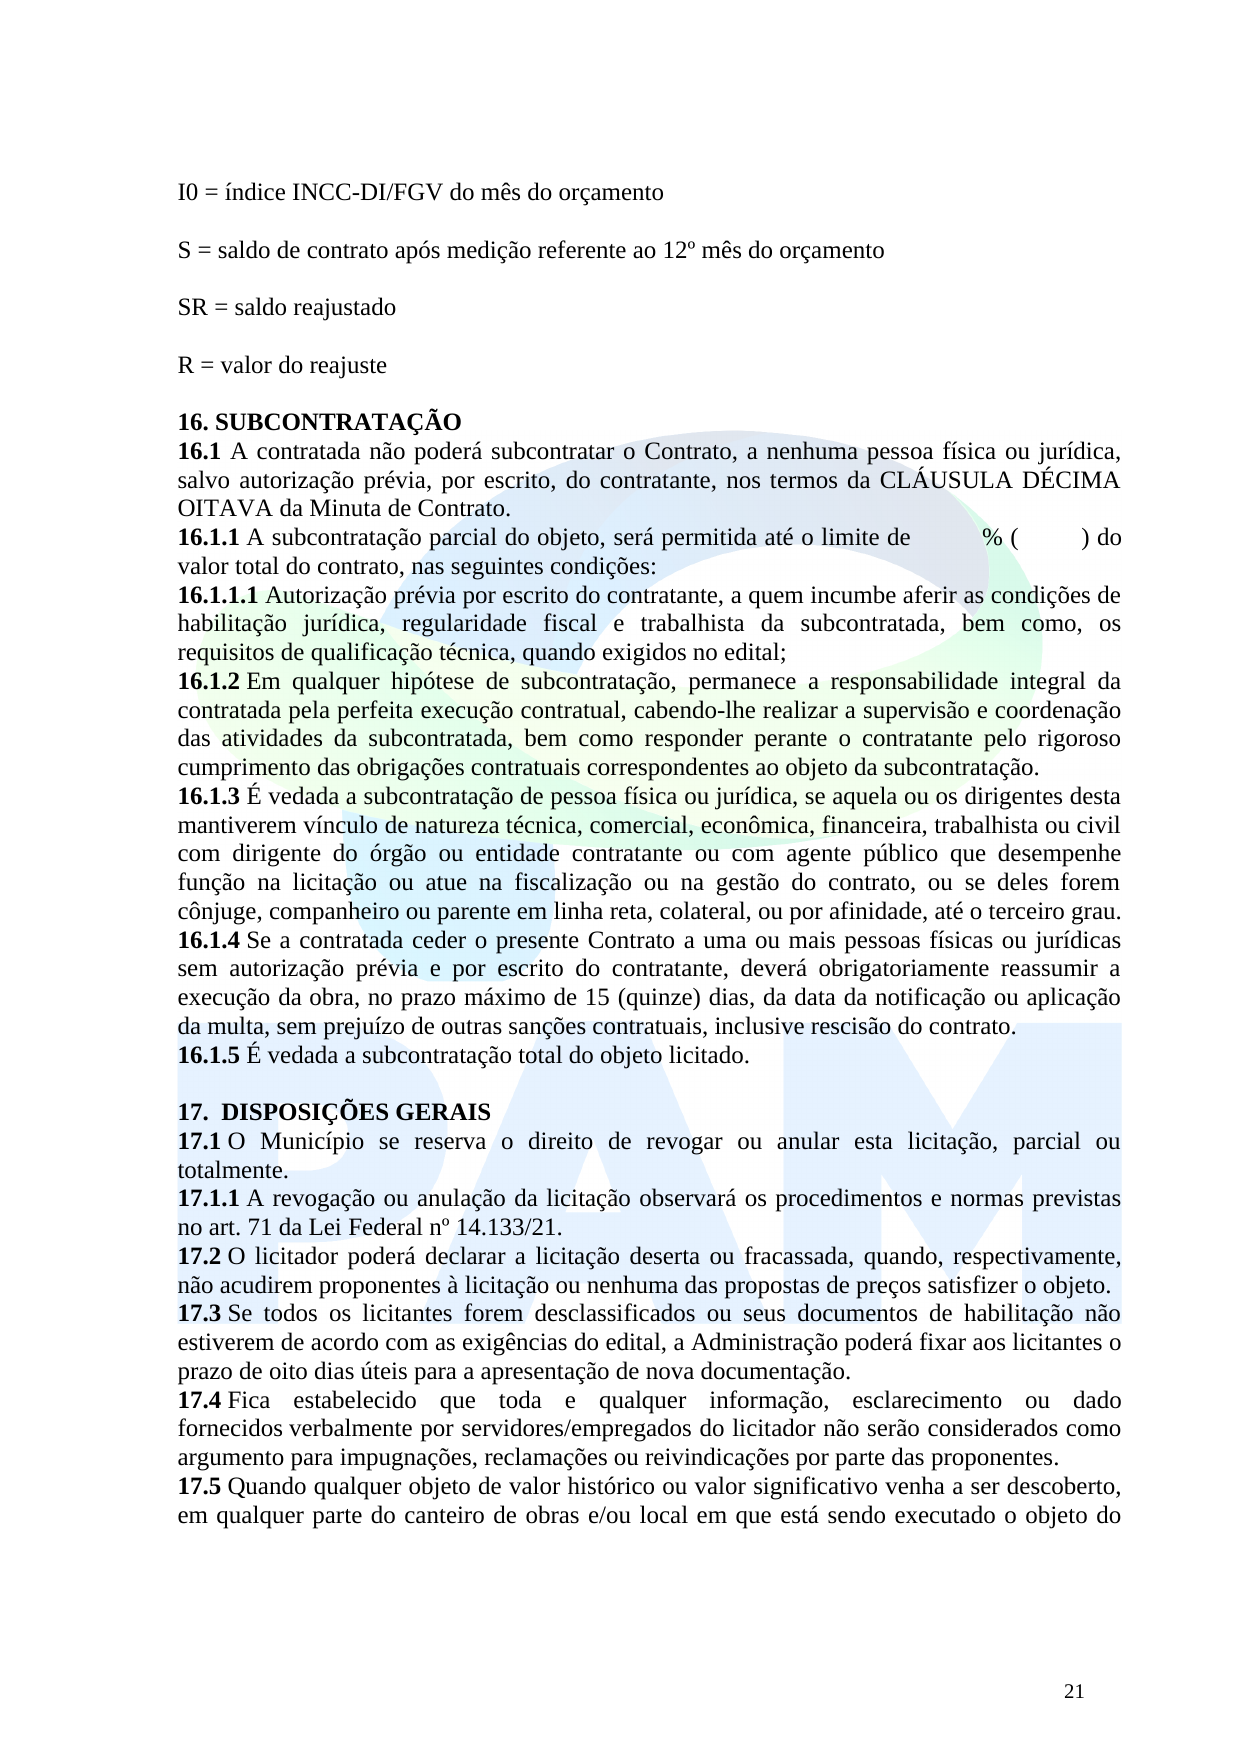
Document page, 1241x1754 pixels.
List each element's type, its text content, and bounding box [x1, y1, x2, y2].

text 16.1 A contratada não poderá subcontratar o Contrato, a nenhuma pessoa física ou jurídica, salvo autorização prévia, por escrito, do contratante, nos termos da CLÁUSULA DÉCIMA OITAVA da Minuta de Contrato. [177, 436, 1122, 522]
text 17.2 O licitador poderá declarar a licitação deserta ou fracassada, quando, respectivamente, não acudirem proponentes à licitação ou nenhuma das propostas de preços satisfizer o objeto. [177, 1241, 1122, 1298]
text 16.1.1 A subcontratação parcial do objeto, será permitida até o limite de % ( ) do valor total do contrato, nas seguintes condições: [177, 522, 1122, 580]
text 16. SUBCONTRATAÇÃO [177, 407, 1122, 436]
text 16.1.5 É vedada a subcontratação total do objeto licitado. [177, 1040, 1122, 1068]
text 16.1.4 Se a contratada ceder o presente Contrato a uma ou mais pessoas físicas ou jurídicas sem autorização prévia e por escrito do contratante, deverá obrigatoriamente reassumir a execução da obra, no prazo máximo de 15 (quinze) dias, da data da notificação ou aplicação da multa, sem prejuízo de outras sanções contratuais, inclusive rescisão do contrato. [177, 925, 1122, 1040]
text 17.1 O Município se reserva o direito de revogar ou anular esta licitação, parcial ou totalmente. [177, 1126, 1122, 1183]
text R = valor do reajuste [177, 350, 1122, 378]
text 17.1.1 A revogação ou anulação da licitação observará os procedimentos e normas previstas no art. 71 da Lei Federal nº 14.133/21. [177, 1183, 1122, 1241]
text S = saldo de contrato após medição referente ao 12º mês do orçamento [177, 235, 1122, 263]
text 17.4 Fica estabelecido que toda e qualquer informação, esclarecimento ou dado fornecidos verbalmente por servidores/empregados do licitador não serão considerados como argumento para impugnações, reclamações ou reivindicações por parte das proponentes. [177, 1385, 1122, 1471]
text I0 = índice INCC-DI/FGV do mês do orçamento [177, 177, 1122, 206]
text 17.3 Se todos os licitantes forem desclassificados ou seus documentos de habilitação não estiverem de acordo com as exigências do edital, a Administração poderá fixar aos licitantes o prazo de oito dias úteis para a apresentação de nova documentação. [177, 1298, 1122, 1385]
text 16.1.3 É vedada a subcontratação de pessoa física ou jurídica, se aquela ou os dirigentes desta mantiverem vínculo de natureza técnica, comercial, econômica, financeira, trabalhista ou civil com dirigente do órgão ou entidade contratante ou com agente público que desempenhe função na licitação ou atue na fiscalização ou na gestão do contrato, ou se deles forem cônjuge, companheiro ou parente em linha reta, colateral, ou por afinidade, até o terceiro grau. [177, 781, 1122, 925]
text 16.1.2 Em qualquer hipótese de subcontratação, permanece a responsabilidade integral da contratada pela perfeita execução contratual, cabendo-lhe realizar a supervisão e coordenação das atividades da subcontratada, bem como responder perante o contratante pelo rigoroso cumprimento das obrigações contratuais correspondentes ao objeto da subcontratação. [177, 666, 1122, 781]
text 17. DISPOSIÇÕES GERAIS [177, 1097, 1122, 1126]
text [177, 1471, 1122, 1528]
text SR = saldo reajustado [177, 292, 1122, 321]
text 16.1.1.1 Autorização prévia por escrito do contratante, a quem incumbe aferir as condições de habilitação jurídica, regularidade fiscal e trabalhista da subcontratada, bem como, os requisitos de qualificação técnica, quando exigidos no edital; [177, 580, 1122, 666]
